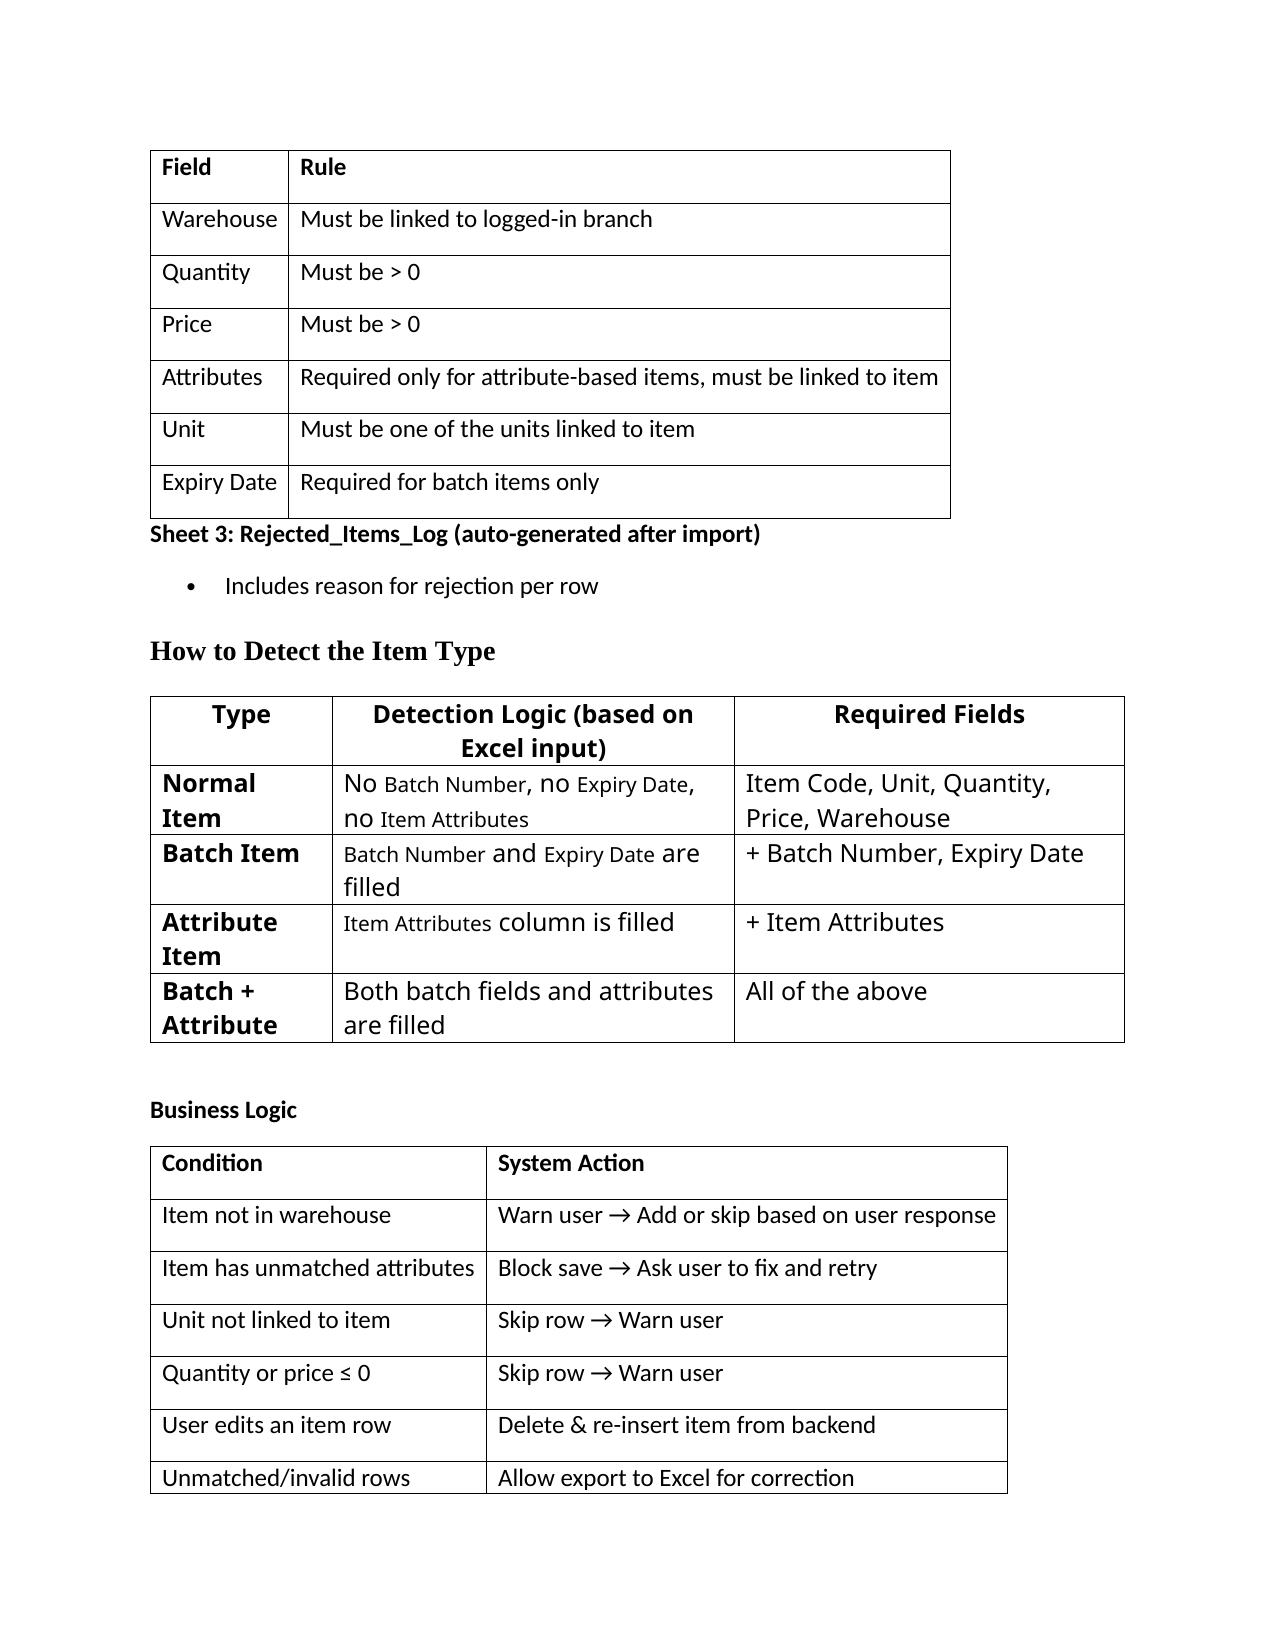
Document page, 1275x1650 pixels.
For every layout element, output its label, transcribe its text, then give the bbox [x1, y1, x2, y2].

table_cell All of the above [735, 974, 1124, 1042]
table_header Rule [289, 151, 950, 202]
table_cell Required only for attribute-based items, must be linked to item [289, 361, 950, 412]
table_cell No Batch Number, no Expiry Date, no Item Attributes [333, 766, 734, 834]
table_header System Action [487, 1147, 1007, 1199]
list Includes reason for rejection per row [187, 570, 1125, 601]
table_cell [487, 1462, 1007, 1493]
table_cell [151, 1462, 486, 1493]
table_cell Attributes [151, 361, 288, 412]
table_cell Must be > 0 [289, 309, 950, 360]
table_cell Expiry Date [151, 466, 288, 517]
table_cell User edits an item row [151, 1410, 486, 1461]
table_cell Quantity or price ≤ 0 [151, 1357, 486, 1409]
table_cell Quantity [151, 256, 288, 307]
table_header Condition [151, 1147, 486, 1199]
table_cell + Item Attributes [735, 905, 1124, 973]
table_cell Block save → Ask user to fix and retry [487, 1252, 1007, 1304]
table_cell Required for batch items only [289, 466, 950, 517]
table_header Detection Logic (based on Excel input) [333, 697, 734, 765]
table_cell Attribute Item [151, 905, 332, 973]
table_cell Unit [151, 414, 288, 465]
table_cell Unit not linked to item [151, 1305, 486, 1356]
table_cell Normal Item [151, 766, 332, 834]
table_cell + Batch Number, Expiry Date [735, 835, 1124, 903]
table_cell Item not in warehouse [151, 1200, 486, 1251]
table_cell Batch Item [151, 835, 332, 903]
table_header Type [151, 697, 332, 765]
table_cell Skip row → Warn user [487, 1357, 1007, 1409]
text How to Detect the Item Type [150, 634, 1125, 667]
table_cell Must be linked to logged-in branch [289, 204, 950, 255]
table_cell Both batch fields and attributes are filled [333, 974, 734, 1042]
table_cell Delete & re-insert item from backend [487, 1410, 1007, 1461]
table_cell Warehouse [151, 204, 288, 255]
table_header Required Fields [735, 697, 1124, 765]
table_cell Item has unmatched attributes [151, 1252, 486, 1304]
table_cell Skip row → Warn user [487, 1305, 1007, 1356]
table_cell Must be one of the units linked to item [289, 414, 950, 465]
table_header Field [151, 151, 288, 202]
table_cell Item Code, Unit, Quantity, Price, Warehouse [735, 766, 1124, 834]
table_cell Warn user → Add or skip based on user response [487, 1200, 1007, 1251]
text Business Logic [150, 1094, 1125, 1125]
table_cell Item Attributes column is filled [333, 905, 734, 973]
table_cell Price [151, 309, 288, 360]
text Sheet 3: Rejected_Items_Log (auto-generated after import) [150, 518, 1125, 549]
table_cell Batch Number and Expiry Date are filled [333, 835, 734, 903]
table_cell Must be > 0 [289, 256, 950, 307]
table_cell Batch + Attribute [151, 974, 332, 1042]
